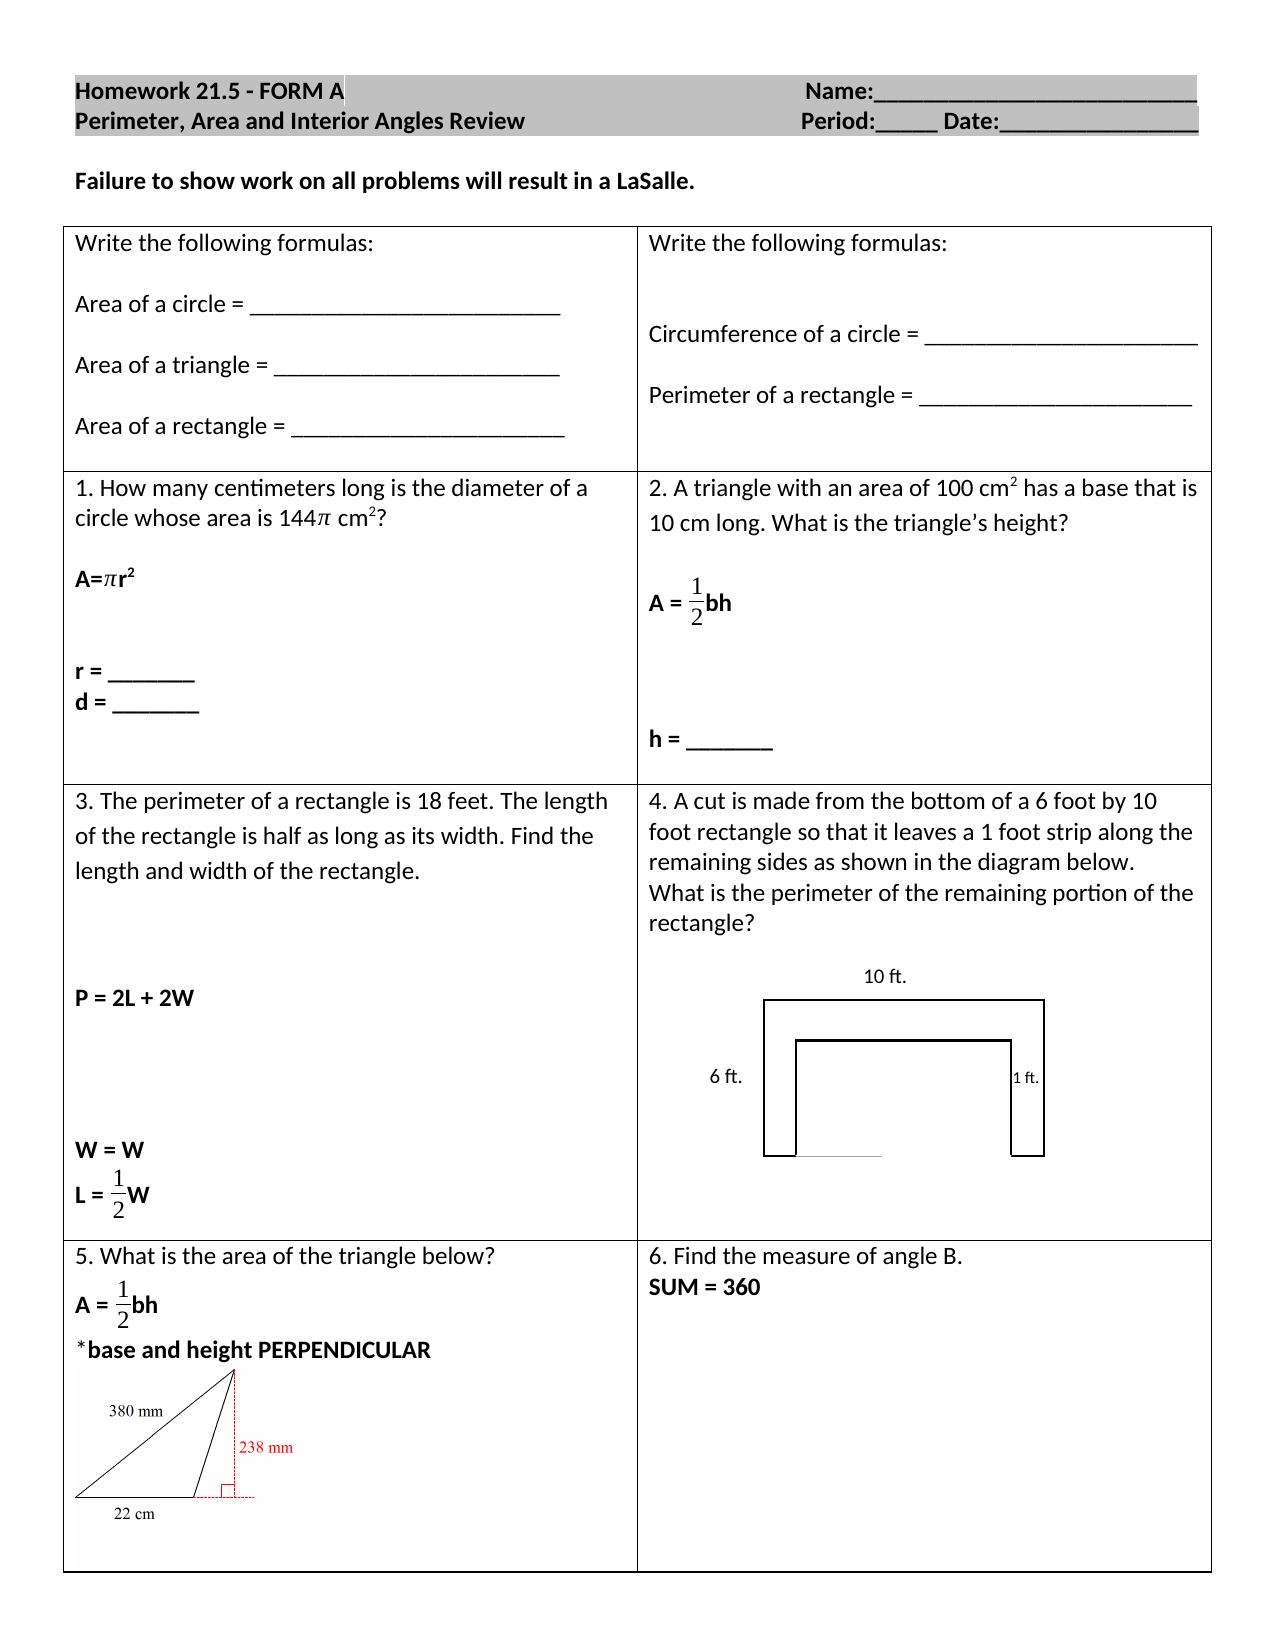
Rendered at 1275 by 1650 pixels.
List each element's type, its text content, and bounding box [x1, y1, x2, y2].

text Failure to show work on all problems will result in a LaSalle. [75, 165, 1200, 195]
table_header Write the following formulas: Circumference of a circle = ______________________ Perimeter of a rectangle = ______________________ [638, 227, 1211, 471]
table_cell 4. A cut is made from the bottom of a 6 foot by 10 foot rectangle so that it leaves a 1 foot strip along the remaining sides as shown in the diagram below. What is the perimeter of the remaining portion of the rectangle? [638, 785, 1211, 1239]
table_header Write the following formulas: Area of a circle = _________________________ Area of a triangle = _______________________ Area of a rectangle = ______________________ [64, 227, 637, 471]
picture [75, 1369, 476, 1568]
table_cell 3. The perimeter of a rectangle is 18 feet. The length of the rectangle is half as long as its width. Find the length and width of the rectangle. P = 2L + 2W W = W L = W [64, 785, 637, 1239]
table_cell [64, 1241, 637, 1571]
table_cell 1. How many centimeters long is the diameter of a circle whose area is 144 cm2? A=r2 r = _______ d = _______ [64, 472, 637, 784]
table_cell 2. A triangle with an area of 100 cm2 has a base that is 10 cm long. What is the triangle’s height? A = bh h = _______ [638, 472, 1211, 784]
table_cell 6. Find the measure of angle B. SUM = 360 [638, 1241, 1211, 1571]
